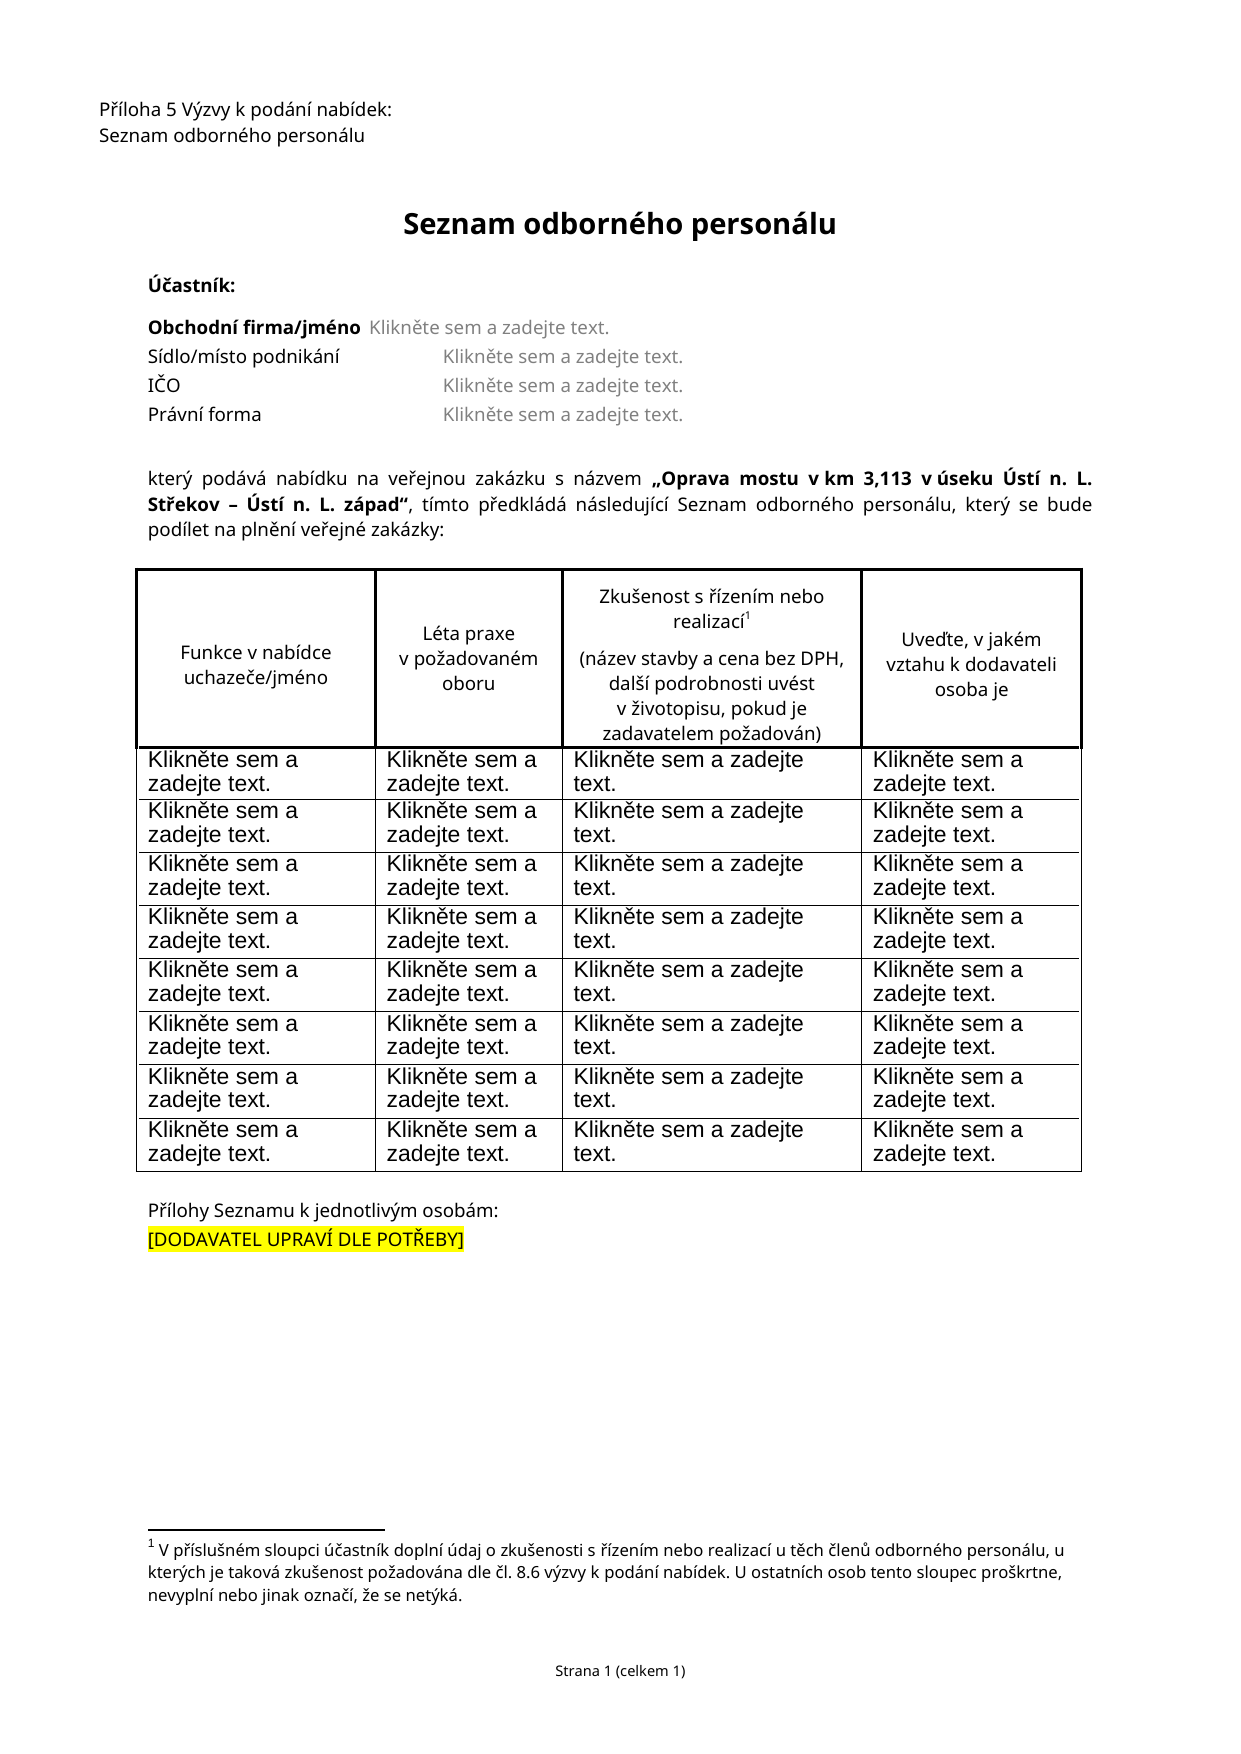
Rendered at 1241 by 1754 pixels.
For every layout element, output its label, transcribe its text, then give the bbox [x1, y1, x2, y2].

text Právní forma [148, 398, 1093, 427]
title Seznam odborného personálu [148, 203, 1093, 243]
table_header Funkce v nabídce uchazeče/jméno [138, 571, 374, 746]
text Obchodní firma/jméno [148, 311, 1093, 340]
text Sídlo/místo podnikání [148, 340, 1093, 369]
text Přílohy Seznamu k jednotlivým osobám: [148, 1197, 1093, 1223]
table_header Zkušenost s řízením nebo realizací (název stavby a cena bez DPH, další podrobnosti uvést v životopisu, pokud je zadavatelem požadován) [564, 571, 860, 746]
text Účastník: [148, 268, 1093, 299]
table_header Uveďte, v jakém vztahu k dodavateli osoba je [863, 571, 1080, 746]
text IČO [148, 369, 1093, 398]
text [DODAVATEL UPRAVÍ DLE POTŘEBY] [148, 1223, 1092, 1252]
table_header Léta praxe v požadovaném oboru [377, 571, 561, 746]
text který podává nabídku na veřejnou zakázku s názvem „Oprava mostu v km 3,113 v úseku Ústí n. L. Střekov – Ústí n. L. západ“, tímto předkládá následující Seznam odborného personálu, který se bude podílet na plnění veřejné zakázky: [148, 465, 1093, 542]
